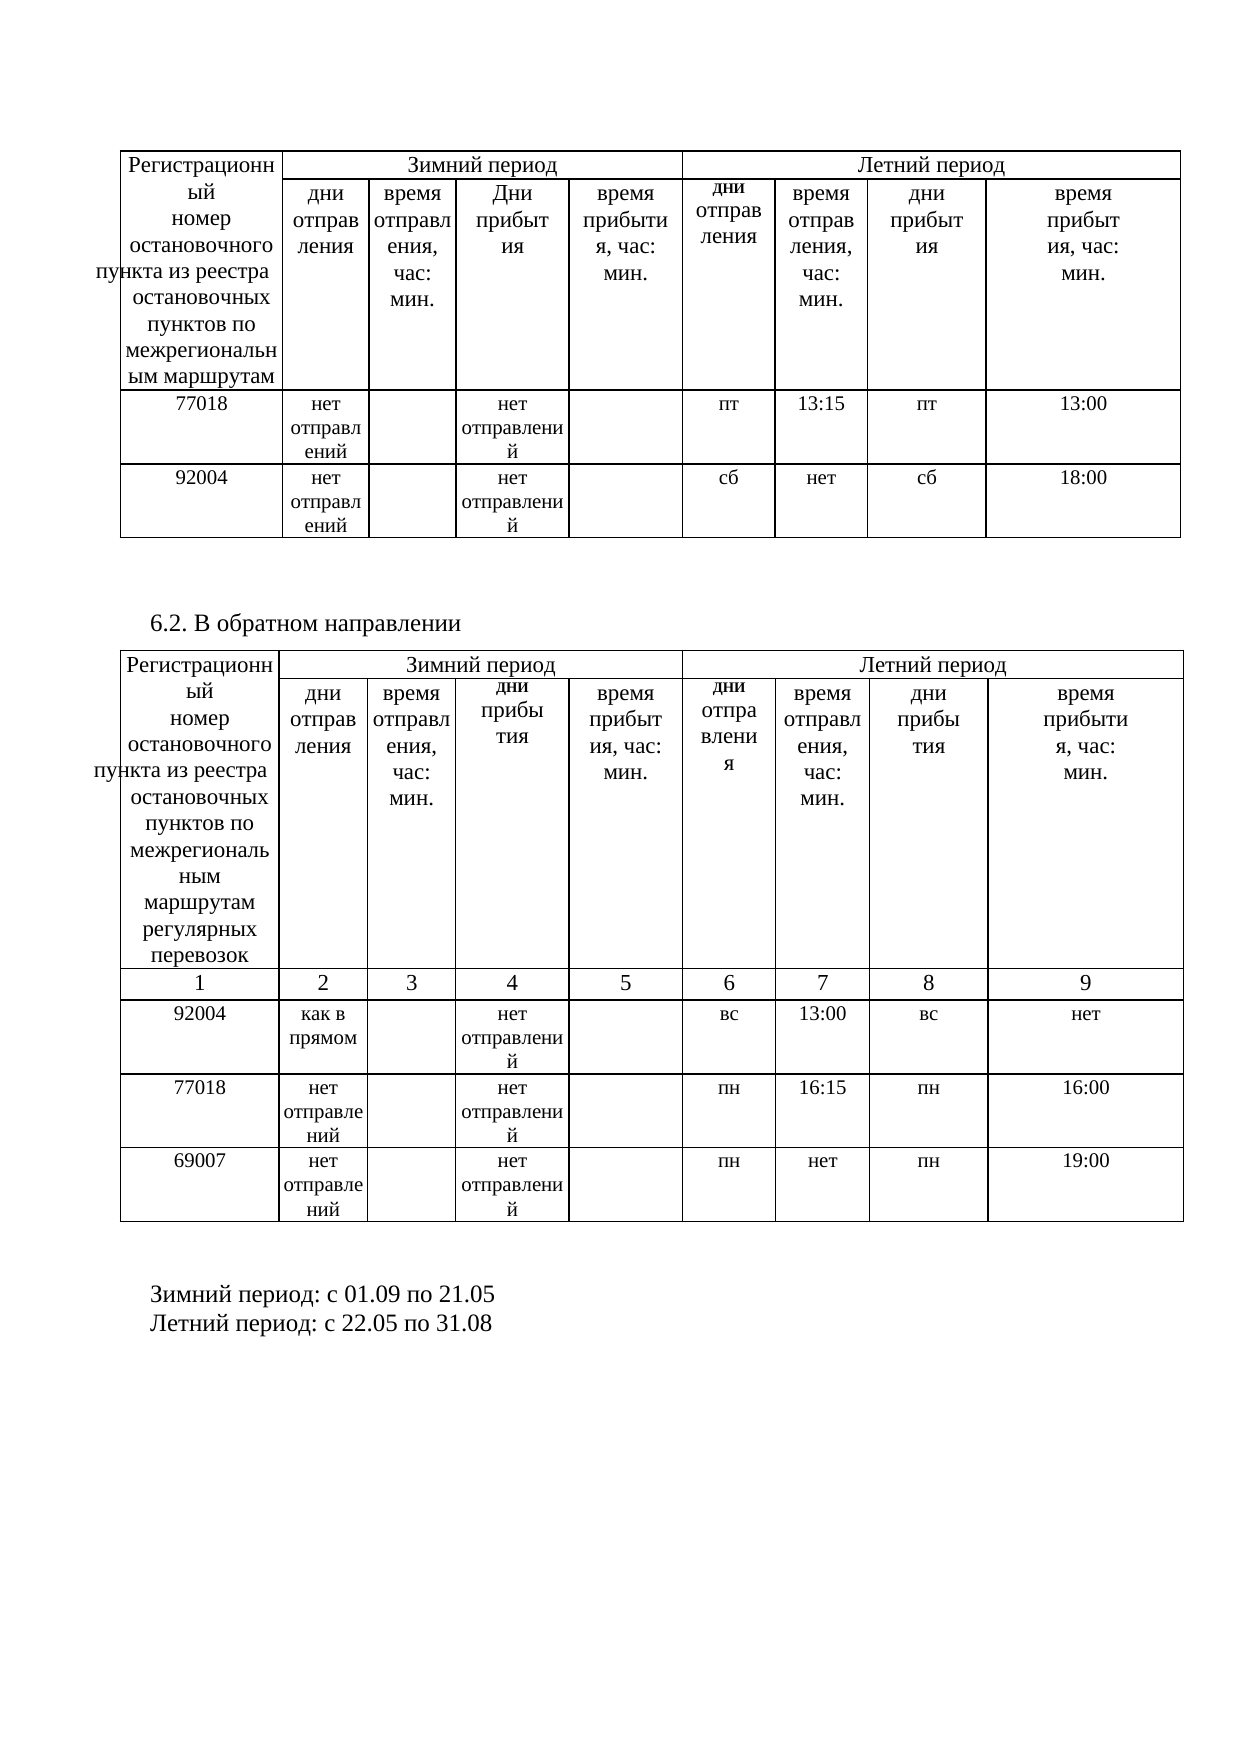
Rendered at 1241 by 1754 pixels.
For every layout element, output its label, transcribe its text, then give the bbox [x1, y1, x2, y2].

table_cell нет отправлений [280, 1148, 367, 1221]
table_cell дни отправ ления [280, 679, 367, 967]
text Летний период: с 22.05 по 31.08 [150, 1308, 1090, 1337]
table_cell дни прибыт ия [868, 180, 985, 389]
table_cell время прибыти я, час: мин. [989, 679, 1183, 967]
table_cell 92004 [121, 465, 282, 537]
table_header Регистрационный номер остановочного пункта из реестра остановочных пунктов по межрегиональным маршрутам регулярных перевозок [121, 651, 278, 967]
table_cell [570, 1148, 682, 1221]
table_cell 13:15 [776, 391, 867, 463]
table_cell [570, 391, 682, 463]
table_cell 9 [989, 969, 1183, 999]
table_cell [368, 1001, 455, 1073]
table_cell нет [776, 1148, 869, 1221]
table_cell пн [870, 1148, 987, 1221]
table_cell 13:00 [776, 1001, 869, 1073]
table_cell пн [683, 1075, 775, 1147]
table_header Летний период [683, 651, 1183, 677]
table_header Зимний период [280, 651, 682, 677]
table_cell 1 [121, 969, 278, 999]
table_cell время отправл ения, час: мин. [368, 679, 455, 967]
table_cell сб [683, 465, 774, 537]
table_cell как в прямом [280, 1001, 367, 1073]
table_cell 13:00 [987, 391, 1180, 463]
table_cell [370, 465, 455, 537]
text 6.2. В обратном направлении [150, 608, 1090, 637]
table_cell время прибыт ия, час: мин. [570, 679, 682, 967]
table_cell [570, 1001, 682, 1073]
table_cell время отправл ения, час: мин. [370, 180, 455, 389]
table_cell 16:00 [989, 1075, 1183, 1147]
table_cell 6 [683, 969, 775, 999]
table_cell 18:00 [987, 465, 1180, 537]
table_cell [368, 1075, 455, 1147]
table_cell ДНИ отправ ления [683, 180, 774, 389]
table_cell нет [776, 465, 867, 537]
table_cell 19:00 [989, 1148, 1183, 1221]
table_cell 7 [776, 969, 869, 999]
table_cell сб [868, 465, 985, 537]
table_cell 4 [456, 969, 568, 999]
table_cell 8 [870, 969, 987, 999]
table_cell пт [868, 391, 985, 463]
table_cell ДНИ прибы тия [456, 679, 568, 967]
table_cell время отправл ения, час: мин. [776, 679, 869, 967]
table_cell нет [989, 1001, 1183, 1073]
table_cell 16:15 [776, 1075, 869, 1147]
table_cell пн [683, 1148, 775, 1221]
table_cell 69007 [121, 1148, 278, 1221]
table_cell нет отправлений [283, 391, 368, 463]
table_cell 2 [280, 969, 367, 999]
table_cell дни отправ ления [283, 180, 368, 389]
table_cell Дни прибыт ия [457, 180, 568, 389]
table_cell 77018 [121, 1075, 278, 1147]
table_cell 3 [368, 969, 455, 999]
table_cell [570, 1075, 682, 1147]
table_cell 5 [570, 969, 682, 999]
text Зимний период: с 01.09 по 21.05 [150, 1279, 1090, 1308]
table_cell вс [683, 1001, 775, 1073]
table_cell дни прибы тия [870, 679, 987, 967]
table_cell пн [870, 1075, 987, 1147]
table_cell нет отправлений [456, 1148, 568, 1221]
table_cell время отправ ления, час: мин. [776, 180, 867, 389]
table_cell нет отправлений [457, 465, 568, 537]
table_cell нет отправлений [456, 1075, 568, 1147]
table_header Зимний период [283, 152, 682, 178]
table_cell вс [870, 1001, 987, 1073]
table_cell ДНИ отпра влени я [683, 679, 775, 967]
table_cell 92004 [121, 1001, 278, 1073]
table_cell время прибыти я, час: мин. [570, 180, 682, 389]
table_header Летний период [683, 152, 1180, 178]
table_cell нет отправлений [280, 1075, 367, 1147]
table_cell пт [683, 391, 774, 463]
table_cell [570, 465, 682, 537]
table_cell нет отправлений [457, 391, 568, 463]
table_cell нет отправлений [456, 1001, 568, 1073]
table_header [121, 152, 282, 389]
table_cell 77018 [121, 391, 282, 463]
table_cell [370, 391, 455, 463]
table_cell время прибыт ия, час: мин. [987, 180, 1180, 389]
table_cell нет отправлений [283, 465, 368, 537]
table_cell [368, 1148, 455, 1221]
